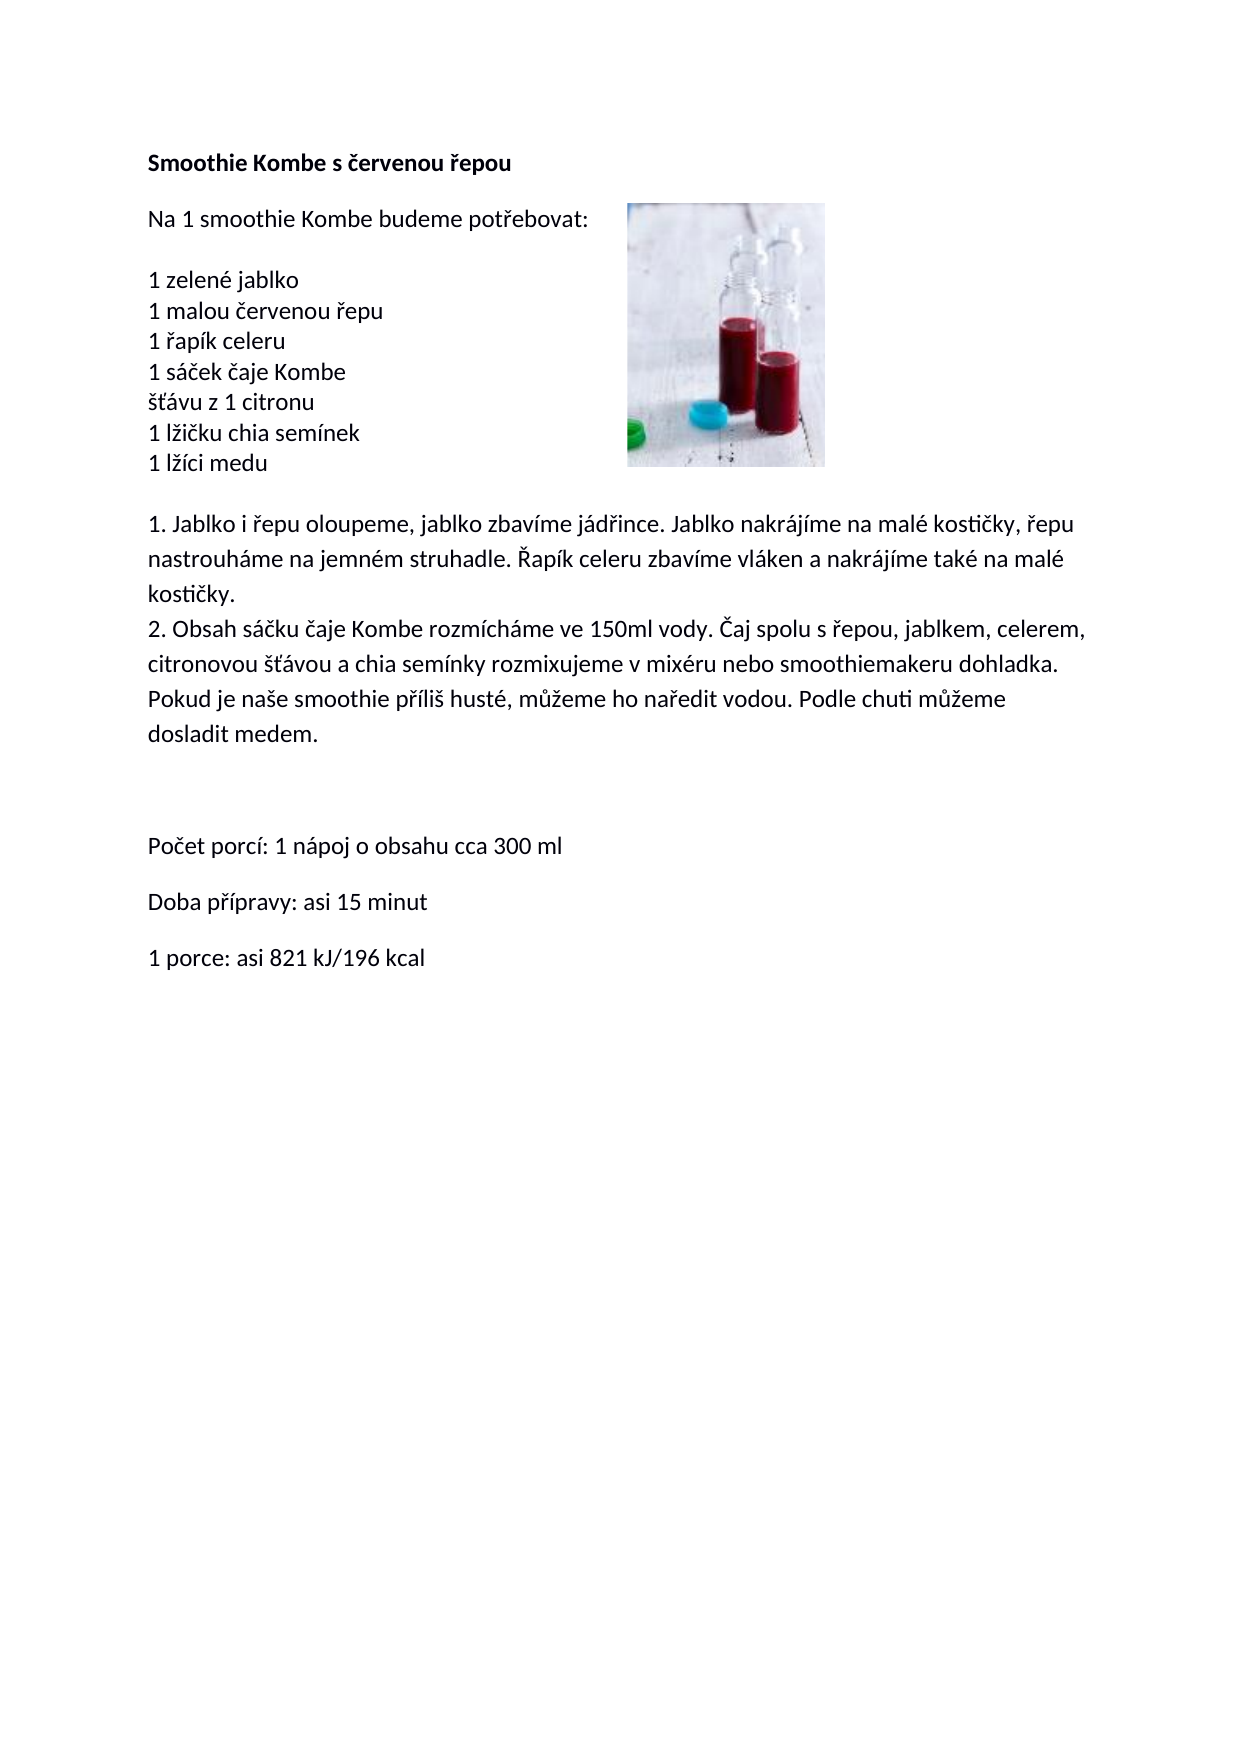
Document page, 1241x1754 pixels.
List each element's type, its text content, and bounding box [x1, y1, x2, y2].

text 1 porce: asi 821 kJ/196 kcal [148, 942, 1093, 972]
table_header [616, 204, 1096, 509]
text 1. Jablko i řepu oloupeme, jablko zbavíme jádřince. Jablko nakrájíme na malé kostičky, řepu nastrouháme na jemném struhadle. Řapík celeru zbavíme vláken a nakrájíme také na malé kostičky. 2. Obsah sáčku čaje Kombe rozmícháme ve 150ml vody. Čaj spolu s řepou, jablkem, celerem, citronovou šťávou a chia semínky rozmixujeme v mixéru nebo smoothiemakeru dohladka. Pokud je naše smoothie příliš husté, můžeme ho naředit vodou. Podle chuti můžeme dosladit medem. [148, 509, 1093, 749]
picture [627, 203, 825, 467]
text Smoothie Kombe s červenou řepou [148, 148, 1093, 178]
text Počet porcí: 1 nápoj o obsahu cca 300 ml [148, 830, 1093, 861]
table_header Na 1 smoothie Kombe budeme potřebovat: 1 zelené jablko 1 malou červenou řepu 1 řapík celeru 1 sáček čaje Kombe šťávu z 1 citronu 1 lžičku chia semínek 1 lžíci medu [136, 204, 616, 509]
text Doba přípravy: asi 15 minut [148, 886, 1093, 917]
